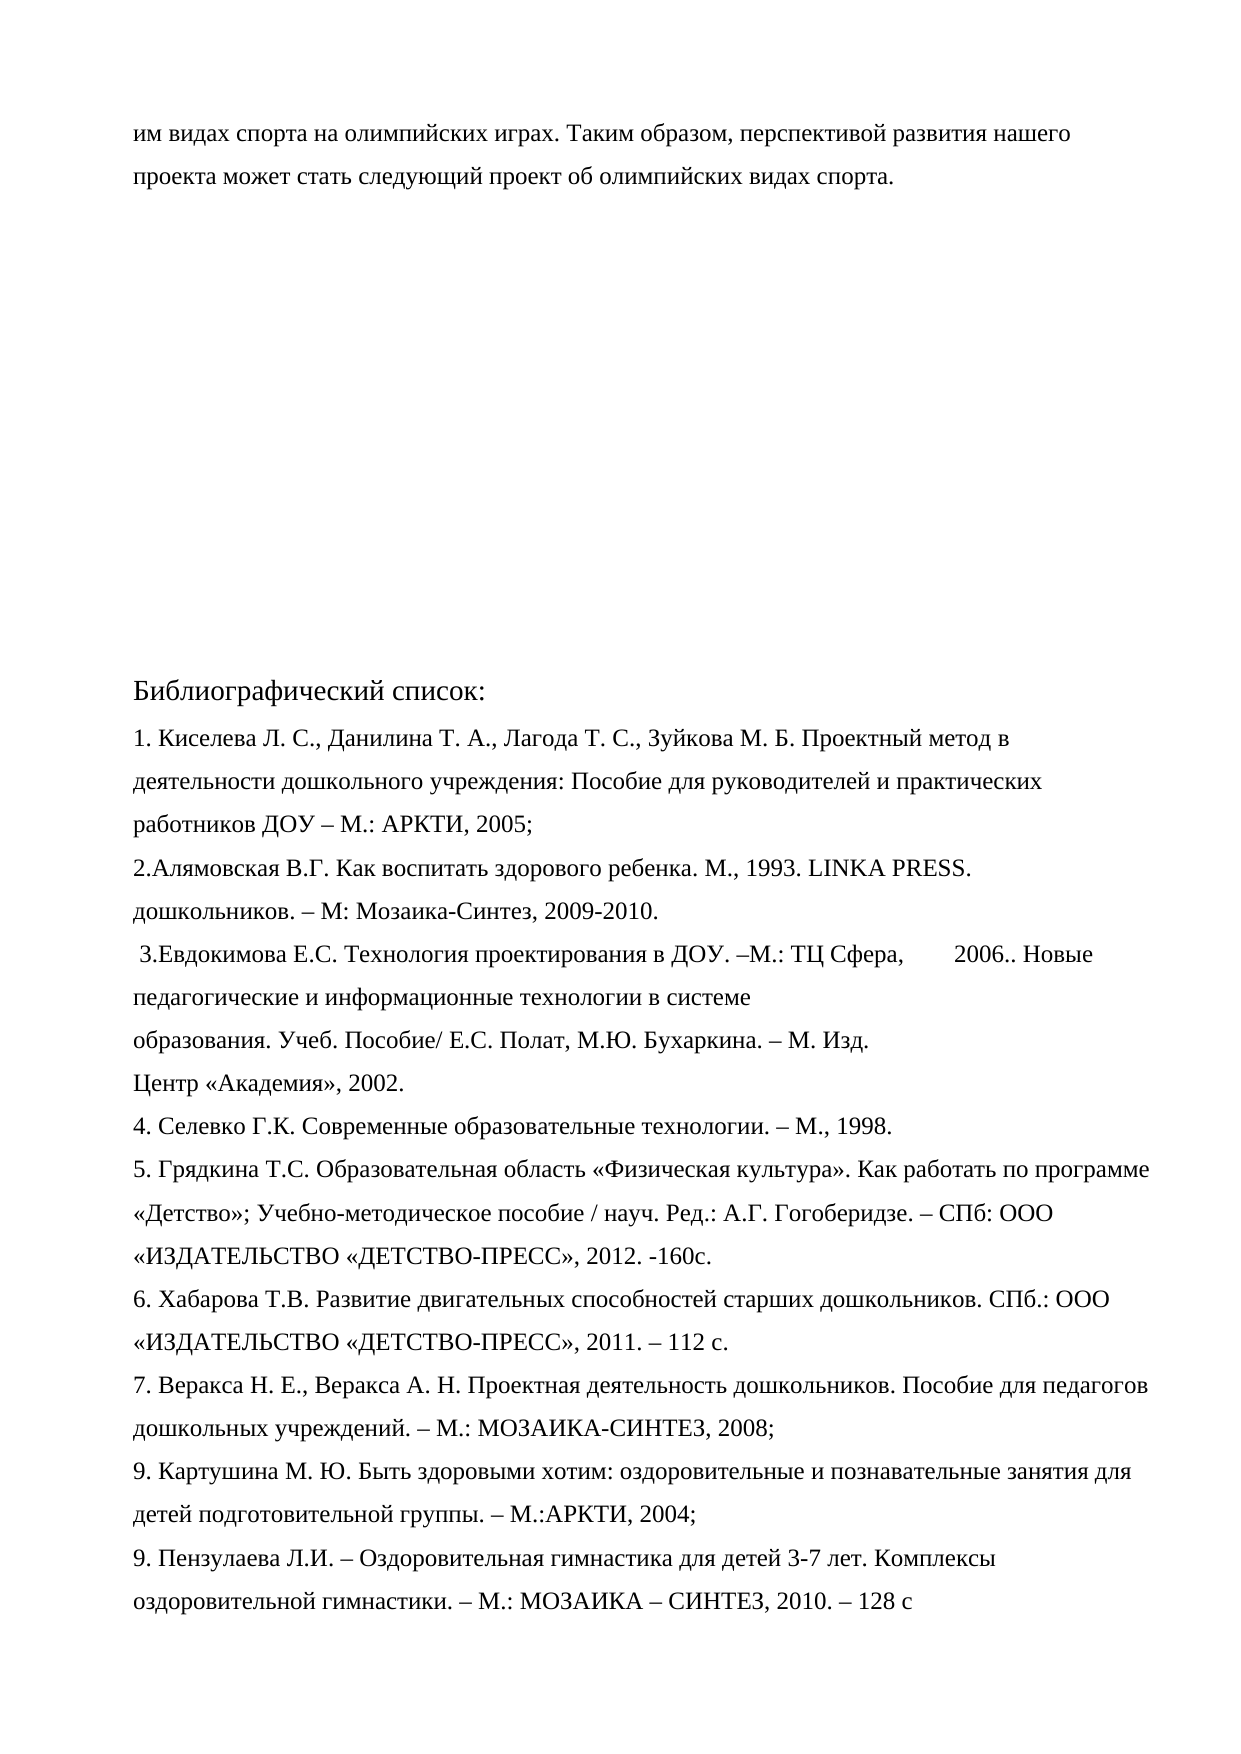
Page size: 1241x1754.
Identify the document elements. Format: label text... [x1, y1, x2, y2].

text дошкольников. – М: Мозаика-Синтез, 2009-2010. [133, 896, 1152, 924]
text 3.Евдокимова Е.С. Технология проектирования в ДОУ. –М.: ТЦ Сфера, 2006.. Новые педагогические и информационные технологии в системе образования. Учеб. Пособие/ Е.С. Полат, М.Ю. Бухаркина. – М. Изд. Центр «Академия», 2002. 4. Селевко Г.К. Современные образовательные технологии. – М., 1998. 5. Грядкина Т.С. Образовательная область «Физическая культура». Как работать по программе «Детство»; Учебно-методическое пособие / науч. Ред.: А.Г. Гогоберидзе. – СПб: ООО «ИЗДАТЕЛЬСТВО «ДЕТСТВО-ПРЕСС», 2012. -160с. 6. Хабарова Т.В. Развитие двигательных способностей старших дошкольников. СПб.: ООО «ИЗДАТЕЛЬСТВО «ДЕТСТВО-ПРЕСС», 2011. – 112 с. [133, 939, 1152, 1356]
text Библиографический список: [133, 673, 1152, 706]
text 1. Киселева Л. С., Данилина Т. А., Лагода Т. С., Зуйкова М. Б. Проектный метод в деятельности дошкольного учреждения: Пособие для руководителей и практических работников ДОУ – М.: АРКТИ, 2005; [133, 723, 1152, 838]
text 2.Алямовская В.Г. Как воспитать здорового ребенка. М., 1993. LINKA PRESS. [133, 853, 1152, 881]
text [133, 118, 1152, 190]
text 7. Веракса Н. Е., Веракса А. Н. Проектная деятельность дошкольников. Пособие для педагогов дошкольных учреждений. – М.: МОЗАИКА-СИНТЕЗ, 2008; 9. Картушина М. Ю. Быть здоровыми хотим: оздоровительные и познавательные занятия для детей подготовительной группы. – М.:АРКТИ, 2004; 9. Пензулаева Л.И. – Оздоровительная гимнастика для детей 3-7 лет. Комплексы оздоровительной гимнастики. – М.: МОЗАИКА – СИНТЕЗ, 2010. – 128 с [133, 1370, 1152, 1614]
